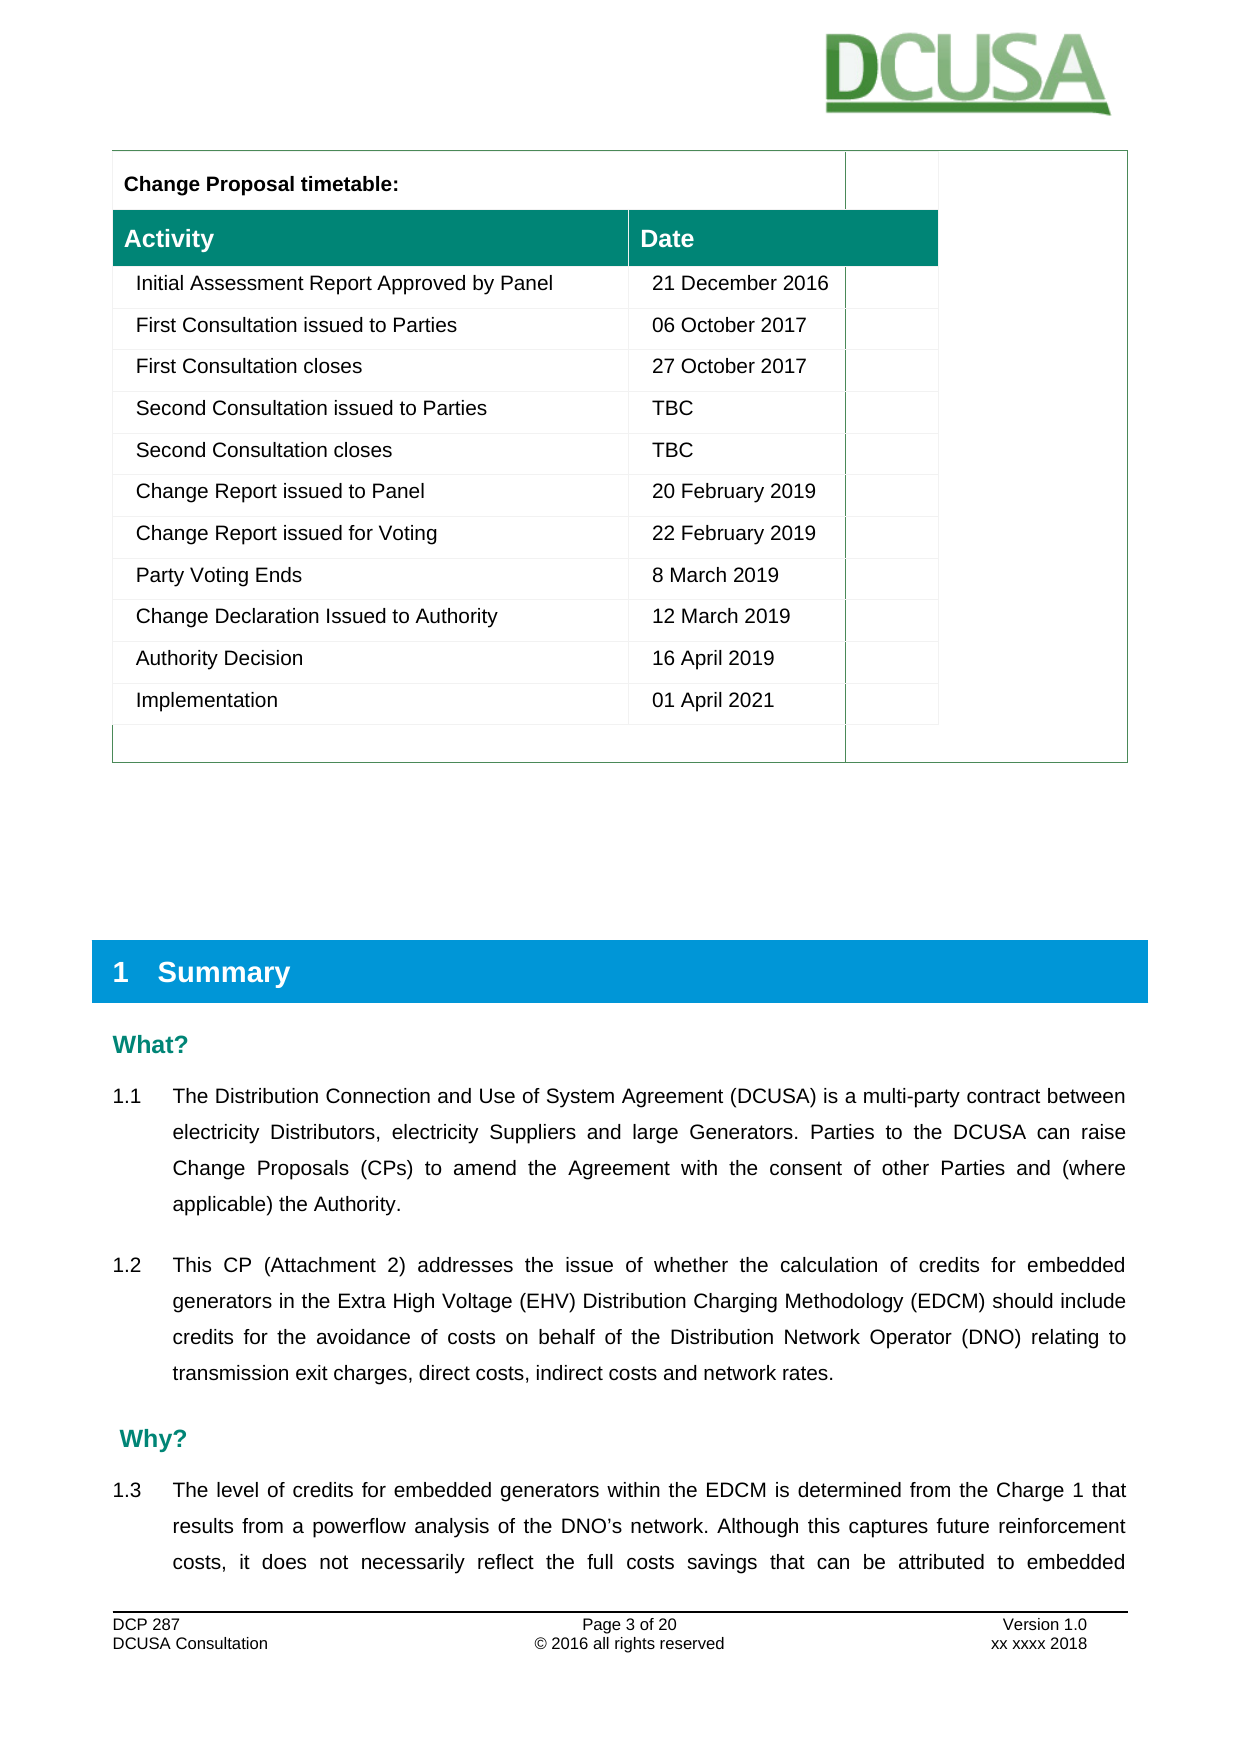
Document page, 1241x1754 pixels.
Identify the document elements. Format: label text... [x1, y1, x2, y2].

table_cell +49 (0)621- 290-4659 [846, 151, 1127, 762]
picture [801, 19, 1132, 132]
text This CP (Attachment 2) addresses the issue of whether the calculation of credits for embedded generators in the Extra High Voltage (EHV) Distribution Charging Methodology (EDCM) should include credits for the avoidance of costs on behalf of the Distribution Network Operator (DNO) relating to transmission exit charges, direct costs, indirect costs and network rates. [112, 1253, 1128, 1385]
subtitle What? [112, 1028, 1128, 1059]
subtitle Why? [112, 1422, 1128, 1453]
subtitle Summary [104, 953, 1136, 990]
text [112, 1478, 1128, 1574]
text The Distribution Connection and Use of System Agreement (DCUSA) is a multi-party contract between electricity Distributors, electricity Suppliers and large Generators. Parties to the DCUSA can raise Change Proposals (CPs) to amend the Agreement with the consent of other Parties and (where applicable) the Authority. [112, 1084, 1128, 1216]
